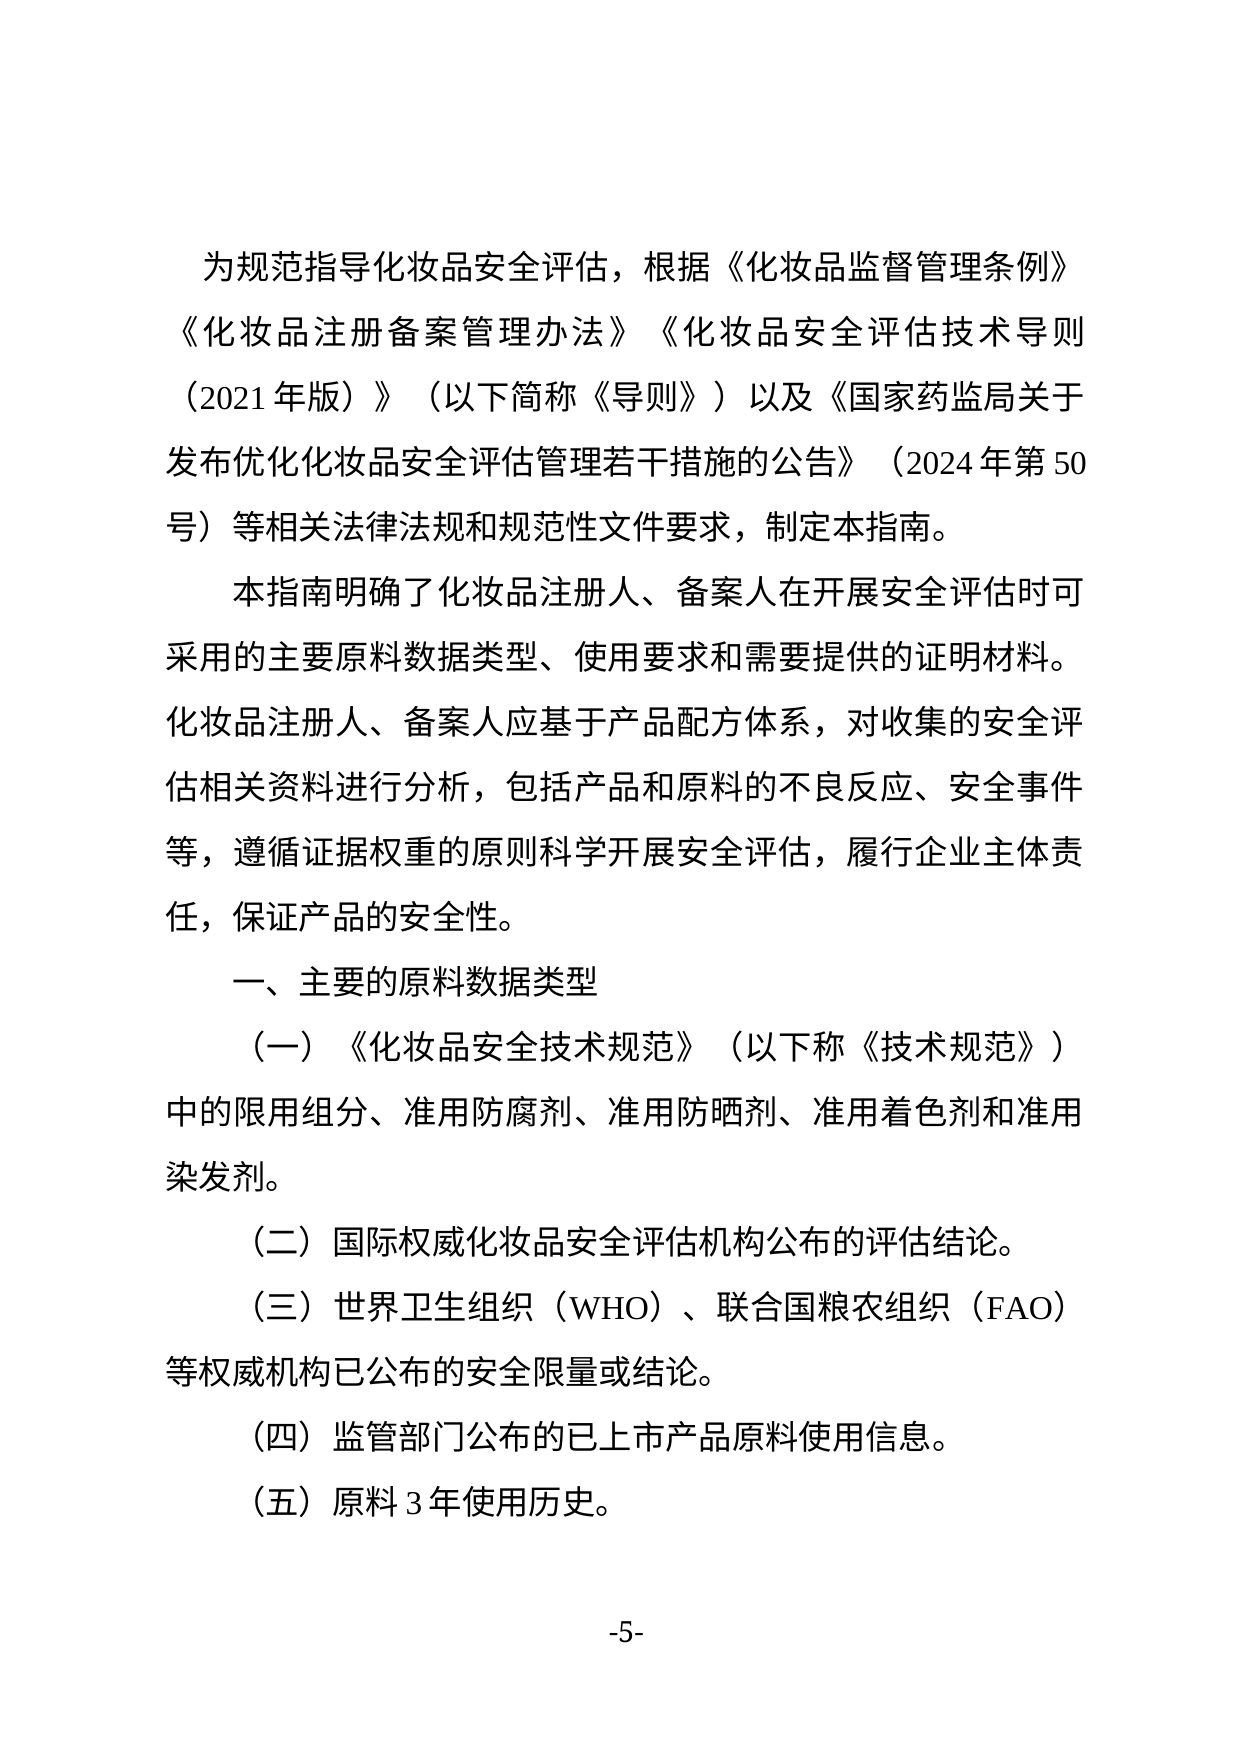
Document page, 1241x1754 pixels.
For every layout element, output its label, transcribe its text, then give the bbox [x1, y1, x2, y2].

text 本指南明确了化妆品注册人、备案人在开展安全评估时可采用的主要原料数据类型、使用要求和需要提供的证明材料。化妆品注册人、备案人应基于产品配方体系，对收集的安全评估相关资料进行分析，包括产品和原料的不良反应、安全事件等，遵循证据权重的原则科学开展安全评估，履行企业主体责任，保证产品的安全性。 [165, 558, 1087, 948]
subtitle 一、主要的原料数据类型 [165, 948, 1087, 1013]
text （四）监管部门公布的已上市产品原料使用信息。 [165, 1403, 1087, 1468]
text （二）国际权威化妆品安全评估机构公布的评估结论。 [165, 1208, 1087, 1273]
text （一）《化妆品安全技术规范》（以下称《技术规范》）中的限用组分、准用防腐剂、准用防晒剂、准用着色剂和准用染发剂。 [165, 1013, 1087, 1208]
text （三）世界卫生组织（WHO）、联合国粮农组织（FAO）等权威机构已公布的安全限量或结论。 [165, 1273, 1087, 1403]
text 为规范指导化妆品安全评估，根据《化妆品监督管理条例》《化妆品注册备案管理办法》《化妆品安全评估技术导则（2021年版）》（以下简称《导则》）以及《国家药监局关于发布优化化妆品安全评估管理若干措施的公告》（2024年第50号）等相关法律法规和规范性文件要求，制定本指南。 [165, 233, 1087, 558]
text （五）原料3年使用历史。 [165, 1468, 1087, 1533]
